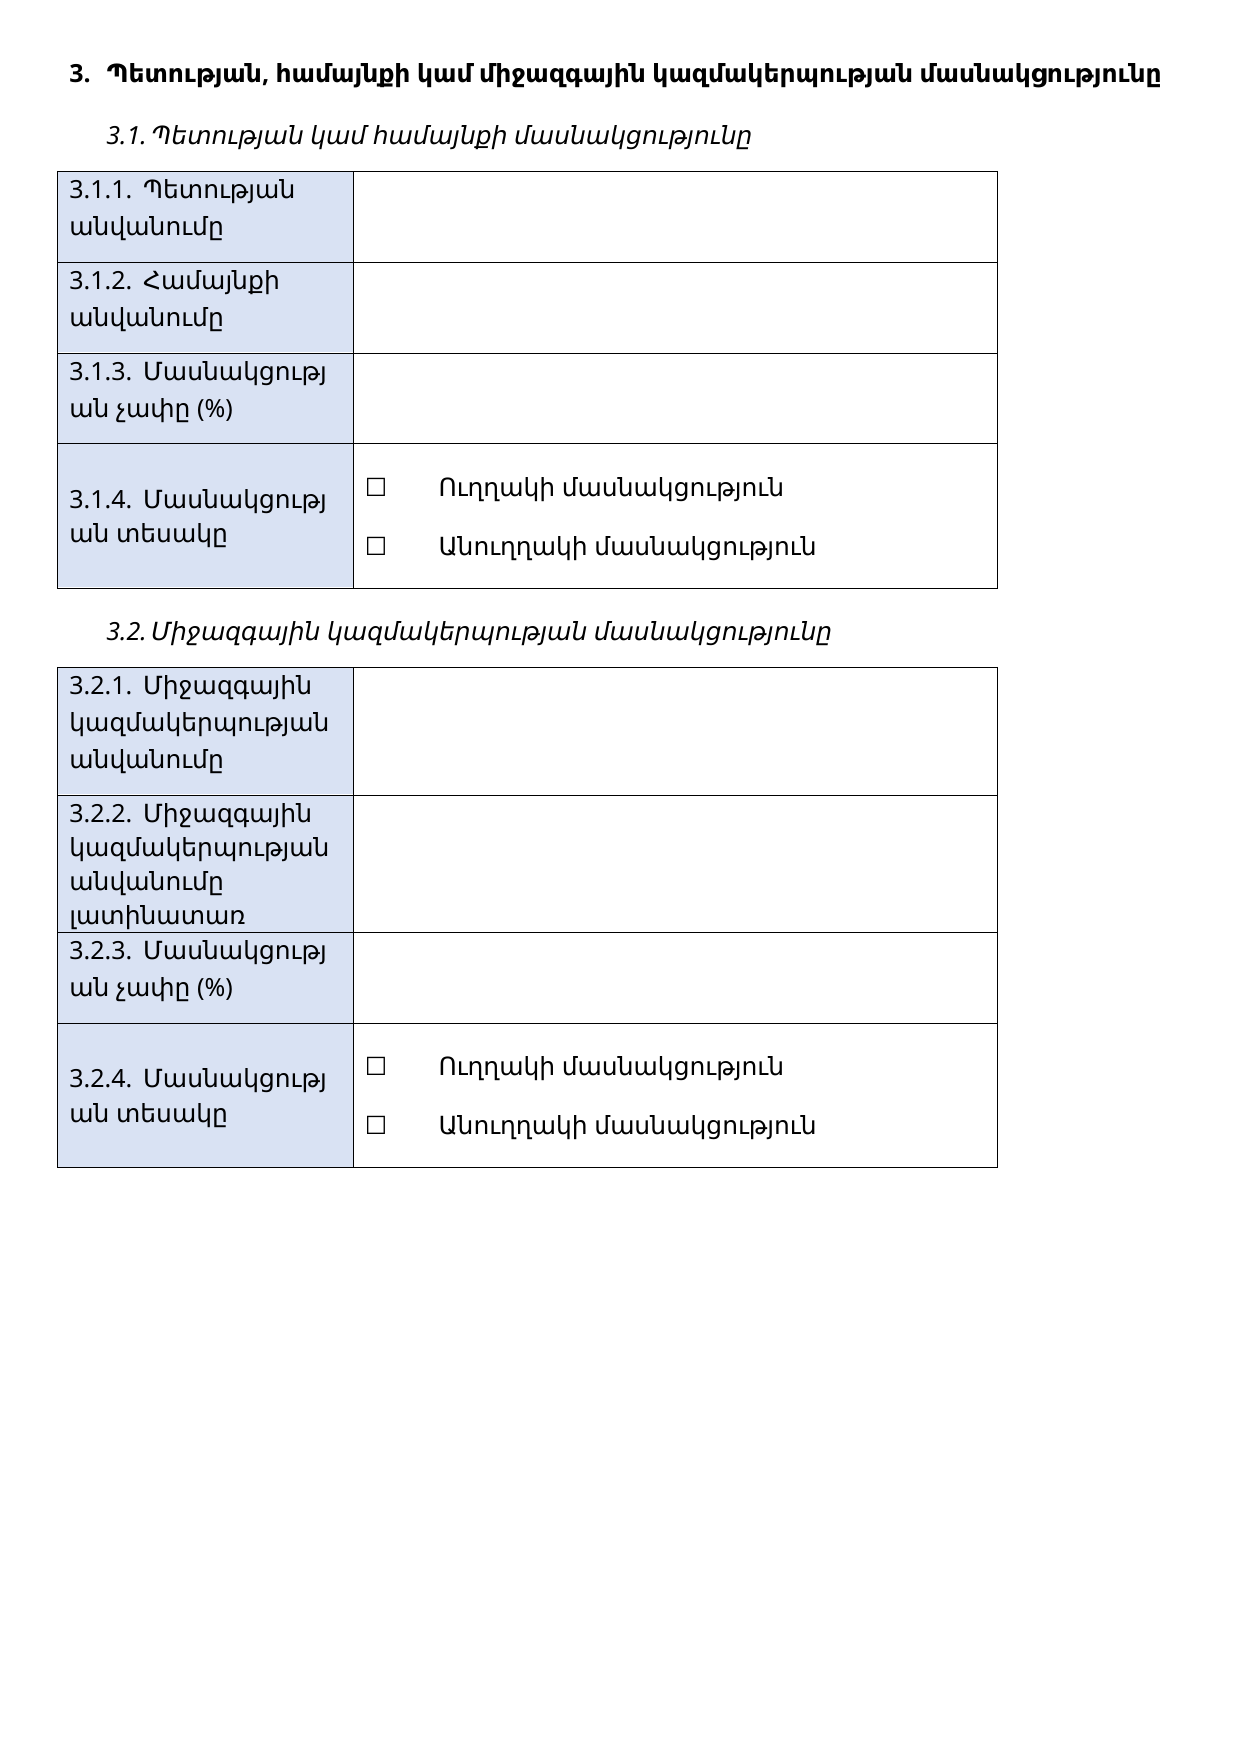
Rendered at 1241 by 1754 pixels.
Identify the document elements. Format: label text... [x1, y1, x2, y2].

table_cell Մասնակցության չափը (%) [58, 354, 353, 443]
table_header [354, 172, 997, 262]
table_cell [354, 263, 997, 352]
list Պետության, համայնքի կամ միջազգային կազմակերպության մասնակցությունը [69, 56, 1167, 89]
table_cell Ուղղակի մասնակցություն Անուղղակի մասնակցություն [354, 1024, 997, 1167]
table_cell [354, 796, 997, 932]
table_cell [354, 444, 997, 587]
list Միջազգային կազմակերպության մասնակցությունը [106, 613, 1167, 647]
table_cell Մասնակցության տեսակը [58, 1024, 353, 1167]
table_header Պետության անվանումը [58, 172, 353, 262]
table_cell [354, 933, 997, 1023]
list Պետության կամ համայնքի մասնակցությունը [106, 117, 1167, 151]
table_header [354, 668, 997, 794]
table_cell Համայնքի անվանումը [58, 263, 353, 352]
table_header Միջազգային կազմակերպության անվանումը [58, 668, 353, 794]
table_cell Մասնակցության չափը (%) [58, 933, 353, 1023]
table_cell [354, 354, 997, 443]
table_cell Միջազգային կազմակերպության անվանումը լատինատառ [58, 796, 353, 932]
table_cell Մասնակցության տեսակը [58, 444, 353, 587]
